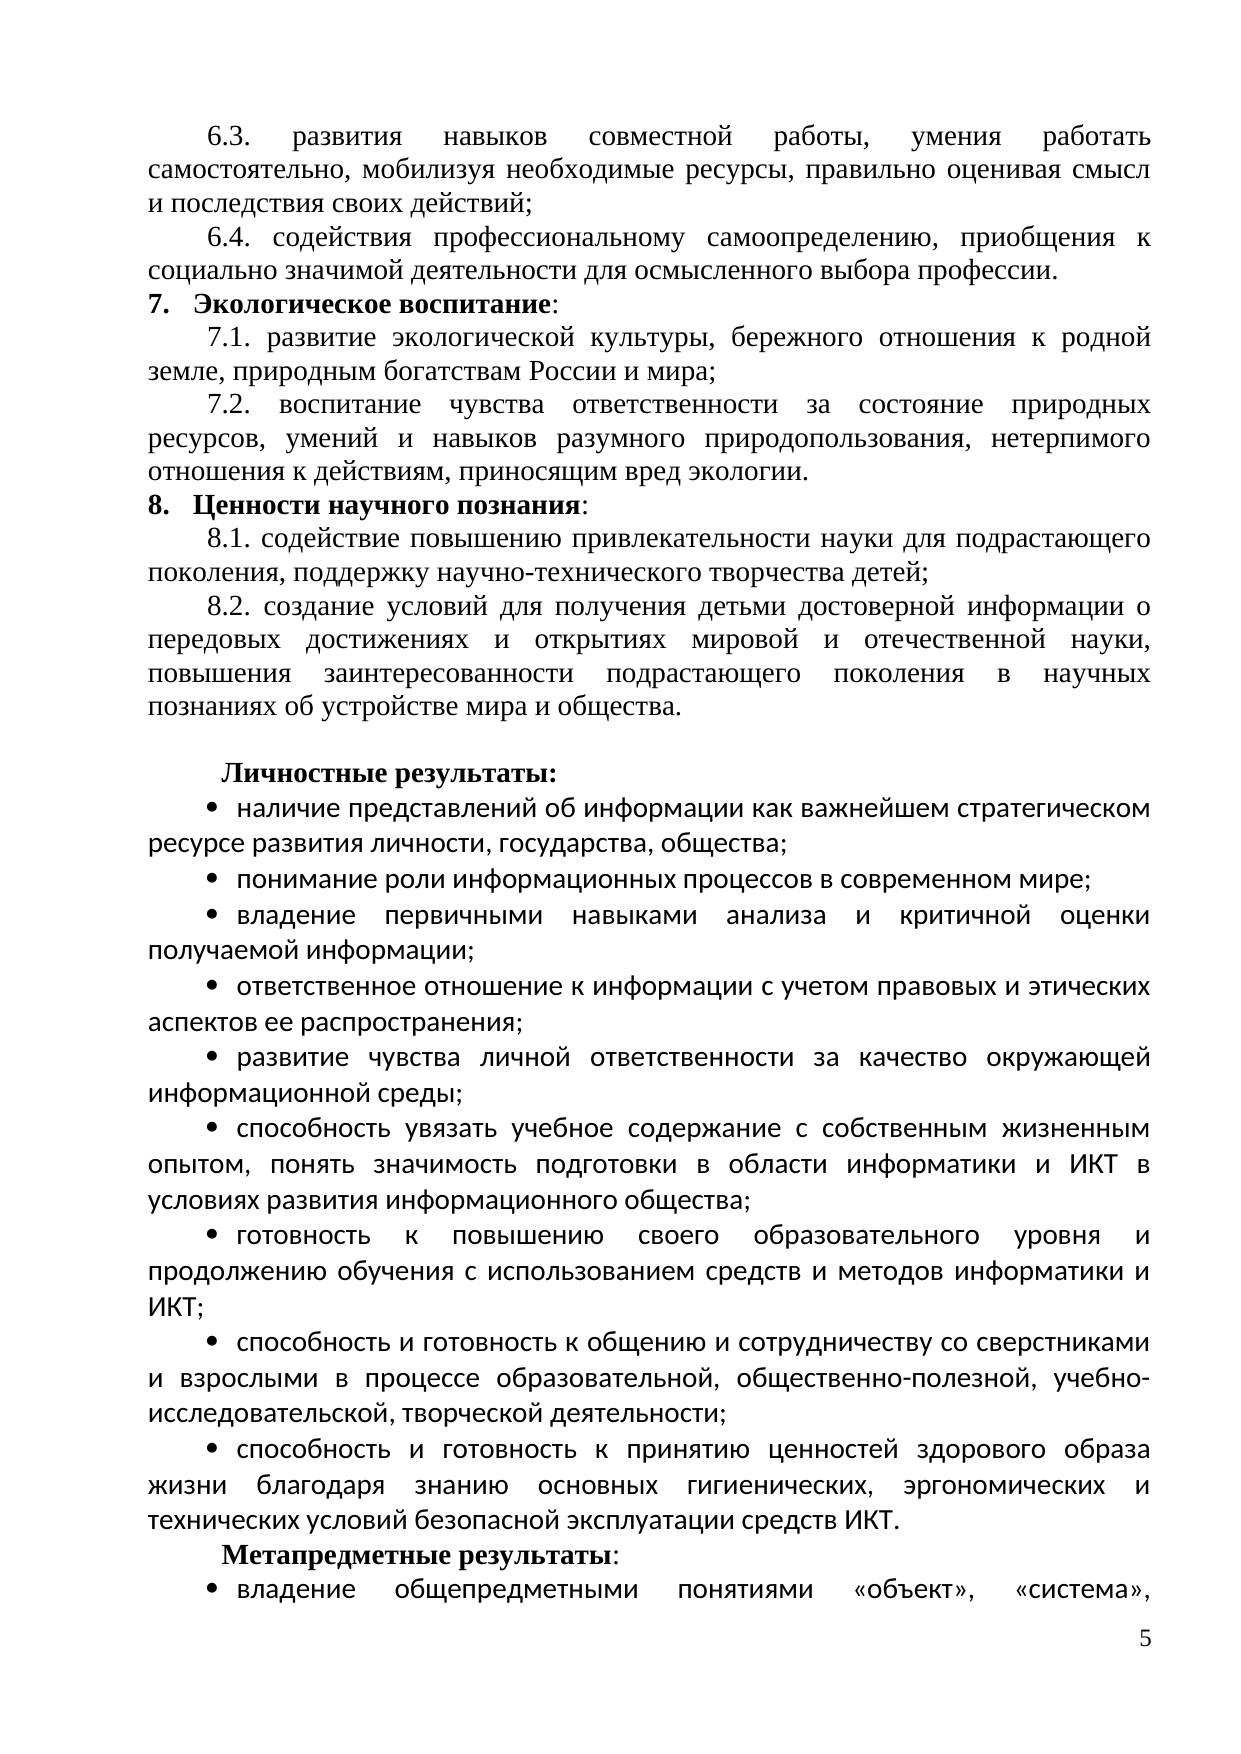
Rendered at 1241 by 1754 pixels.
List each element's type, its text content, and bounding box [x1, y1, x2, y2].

list наличие представлений об информации как важнейшем стратегическом ресурсе развития личности, государства, общества; [148, 789, 1152, 860]
list содействие повышению привлекательности науки для подрастающего поколения, поддержку научно-технического творчества детей; [148, 521, 1152, 588]
list воспитание чувства ответственности за состояние природных ресурсов, умений и навыков разумного природопользования, нетерпимого отношения к действиям, приносящим вред экологии. [148, 386, 1152, 487]
list Ценности научного познания: [148, 487, 1152, 521]
list Экологическое воспитание: [148, 286, 1152, 319]
text Личностные результаты: [148, 755, 1152, 789]
list способность и готовность к общению и сотрудничеству со сверстниками и взрослыми в процессе образовательной, общественно-полезной, учебно-исследовательской, творческой деятельности; [148, 1323, 1152, 1430]
list создание условий для получения детьми достоверной информации о передовых достижениях и открытиях мировой и отечественной науки, повышения заинтересованности подрастающего поколения в научных познаниях об устройстве мира и общества. [148, 588, 1152, 722]
text Метапредметные результаты: [148, 1537, 1152, 1571]
list владение первичными навыками анализа и критичной оценки получаемой информации; [148, 896, 1152, 967]
list готовность к повышению своего образовательного уровня и продолжению обучения с использованием средств и методов информатики и ИКТ; [148, 1216, 1152, 1323]
list содействия профессиональному самоопределению, приобщения к социально значимой деятельности для осмысленного выбора профессии. [148, 219, 1152, 286]
list развитие чувства личной ответственности за качество окружающей информационной среды; [148, 1038, 1152, 1109]
list ответственное отношение к информации с учетом правовых и этических аспектов ее распространения; [148, 967, 1152, 1038]
list способность увязать учебное содержание с собственным жизненным опытом, понять значимость подготовки в области информатики и ИКТ в условиях развития информационного общества; [148, 1109, 1152, 1216]
list развития навыков совместной работы, умения работать самостоятельно, мобилизуя необходимые ресурсы, правильно оценивая смысл и последствия своих действий; [148, 118, 1152, 219]
list способность и готовность к принятию ценностей здорового образа жизни благодаря знанию основных гигиенических, эргономических и технических условий безопасной эксплуатации средств ИКТ. [148, 1430, 1152, 1537]
list развитие экологической культуры, бережного отношения к родной земле, природным богатствам России и мира; [148, 319, 1152, 386]
list понимание роли информационных процессов в современном мире; [148, 860, 1152, 896]
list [148, 1571, 1152, 1606]
